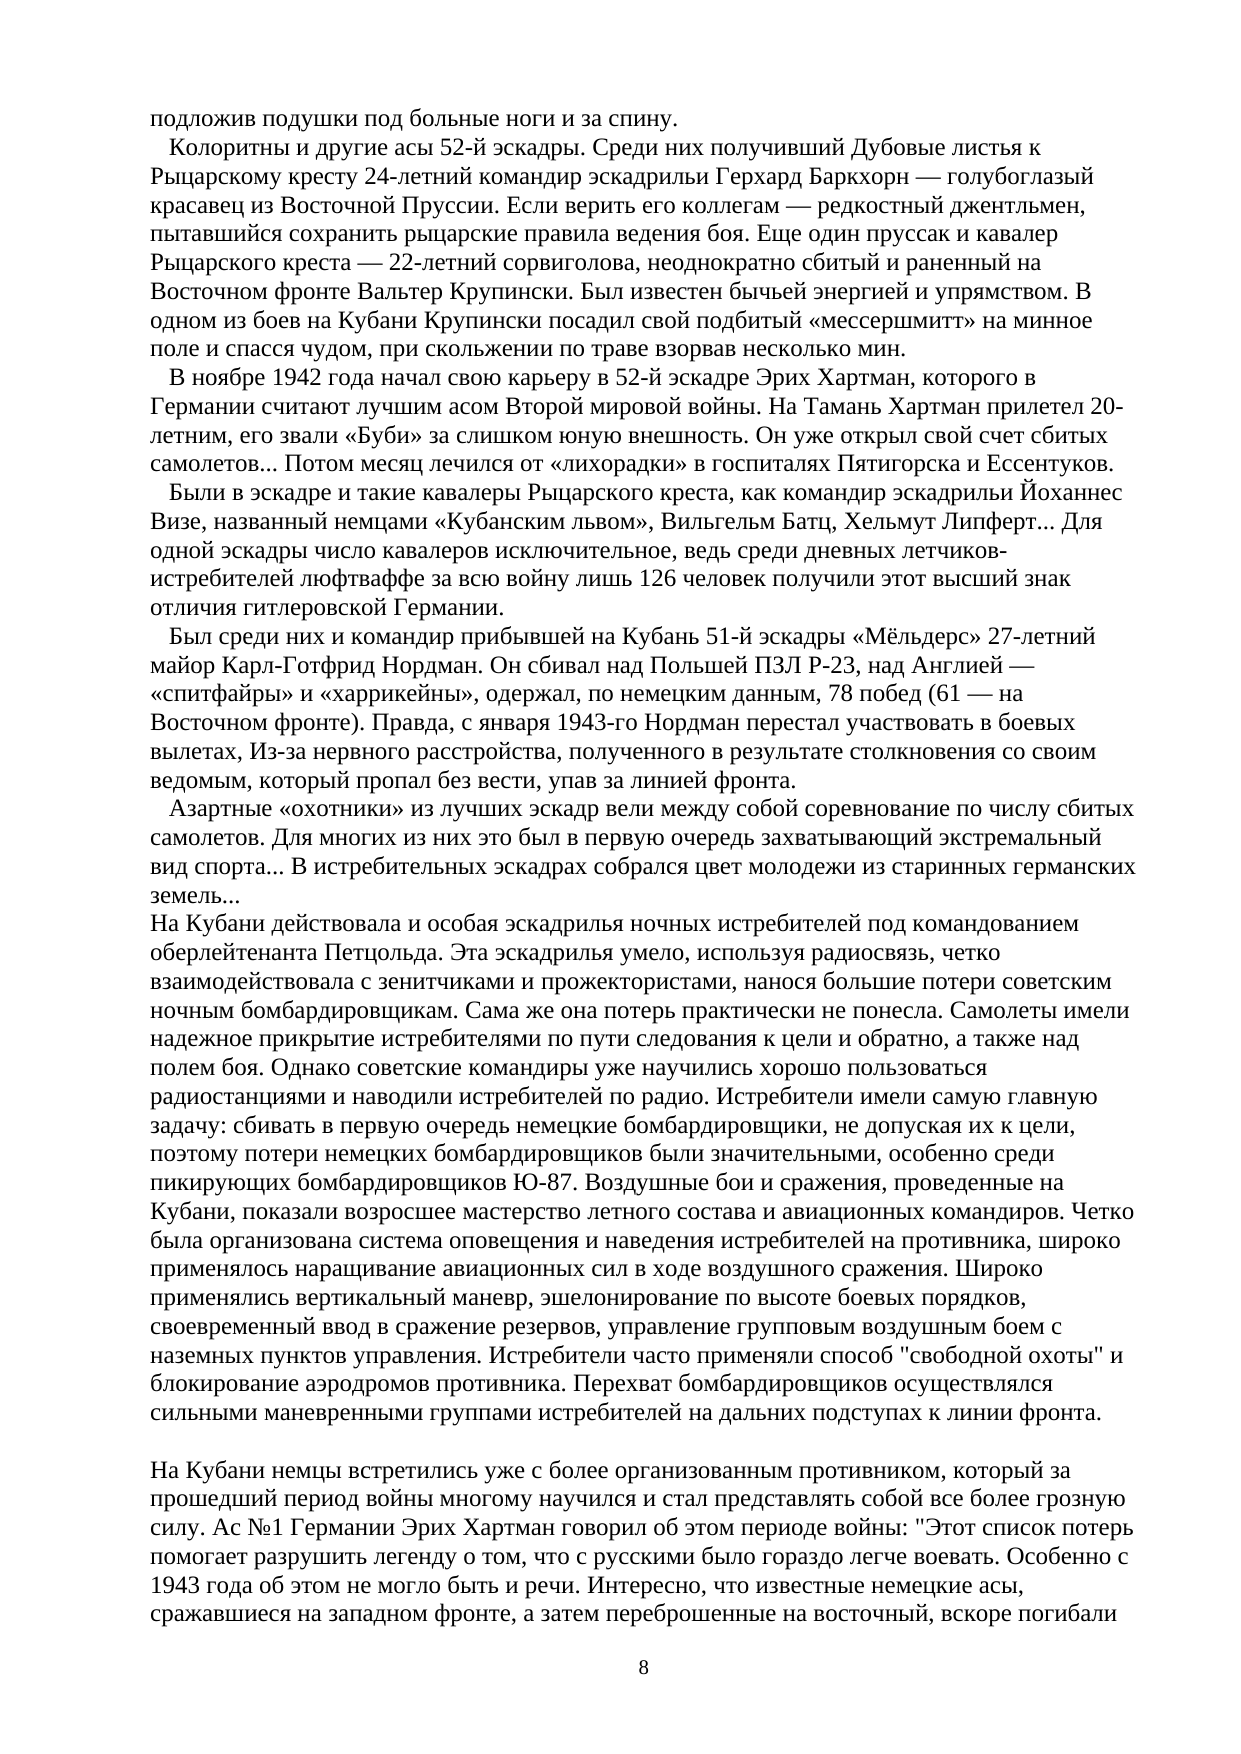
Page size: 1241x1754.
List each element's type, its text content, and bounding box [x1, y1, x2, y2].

text На Кубани действовала и особая эскадрилья ночных истребителей под командованием оберлейтенанта Петцольда. Эта эскадрилья умело, используя радиосвязь, четко взаимодействовала с зенитчиками и прожектористами, нанося большие потери советским ночным бомбардировщикам. Сама же она потерь практически не понесла. Самолеты имели надежное прикрытие истребителями по пути следования к цели и обратно, а также над полем боя. Однако советские командиры уже научились хорошо пользоваться радиостанциями и наводили истребителей по радио. Истребители имели самую главную задачу: сбивать в первую очередь немецкие бомбардировщики, не допуская их к цели, поэтому потери немецких бомбардировщиков были значительными, особенно среди пикирующих бомбардировщиков Ю-87. Воздушные бои и сражения, проведенные на Кубани, показали возросшее мастерство летного состава и авиационных командиров. Четко была организована система оповещения и наведения истребителей на противника, широко применялось наращивание авиационных сил в ходе воздушного сражения. Широко применялись вертикальный маневр, эшелонирование по высоте боевых порядков, своевременный ввод в сражение резервов, управление групповым воздушным боем с наземных пунктов управления. Истребители часто применяли способ "свободной охоты" и блокирование аэродромов противника. Перехват бомбардировщиков осуществлялся сильными маневренными группами истребителей на дальних подступах к линии фронта. [150, 908, 1137, 1426]
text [150, 1455, 1137, 1627]
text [150, 103, 1137, 908]
